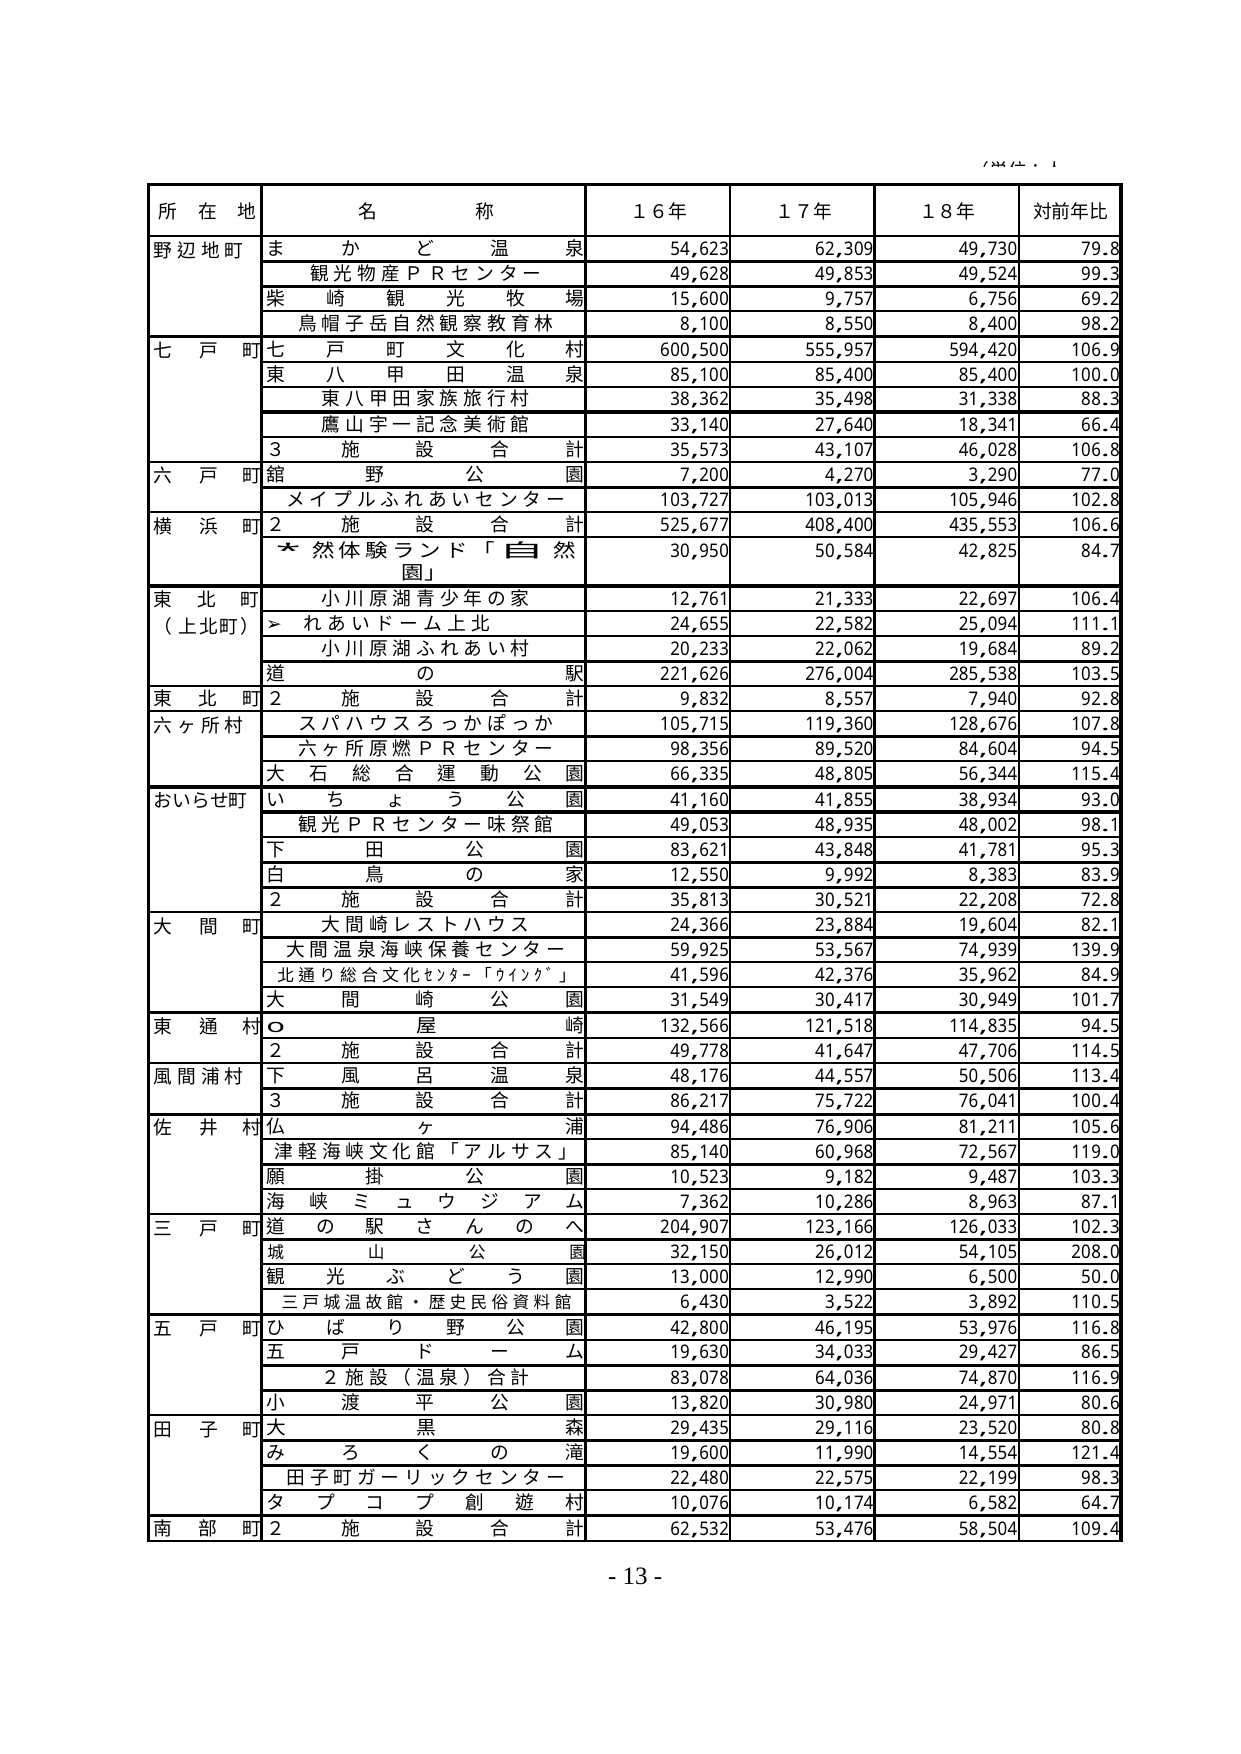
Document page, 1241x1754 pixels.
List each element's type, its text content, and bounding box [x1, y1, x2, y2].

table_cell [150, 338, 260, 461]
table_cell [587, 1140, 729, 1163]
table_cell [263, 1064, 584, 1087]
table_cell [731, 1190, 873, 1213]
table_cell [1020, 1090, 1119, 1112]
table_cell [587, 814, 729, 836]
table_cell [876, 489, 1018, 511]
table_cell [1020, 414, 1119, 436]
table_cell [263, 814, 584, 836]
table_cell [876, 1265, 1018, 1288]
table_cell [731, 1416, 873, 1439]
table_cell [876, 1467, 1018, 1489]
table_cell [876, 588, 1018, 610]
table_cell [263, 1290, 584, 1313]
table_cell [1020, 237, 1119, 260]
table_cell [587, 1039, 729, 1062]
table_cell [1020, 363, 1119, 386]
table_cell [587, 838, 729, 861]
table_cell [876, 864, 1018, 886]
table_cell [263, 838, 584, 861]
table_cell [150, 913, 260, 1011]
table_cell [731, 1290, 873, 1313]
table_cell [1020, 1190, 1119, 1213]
table_header １８年 [876, 186, 1018, 235]
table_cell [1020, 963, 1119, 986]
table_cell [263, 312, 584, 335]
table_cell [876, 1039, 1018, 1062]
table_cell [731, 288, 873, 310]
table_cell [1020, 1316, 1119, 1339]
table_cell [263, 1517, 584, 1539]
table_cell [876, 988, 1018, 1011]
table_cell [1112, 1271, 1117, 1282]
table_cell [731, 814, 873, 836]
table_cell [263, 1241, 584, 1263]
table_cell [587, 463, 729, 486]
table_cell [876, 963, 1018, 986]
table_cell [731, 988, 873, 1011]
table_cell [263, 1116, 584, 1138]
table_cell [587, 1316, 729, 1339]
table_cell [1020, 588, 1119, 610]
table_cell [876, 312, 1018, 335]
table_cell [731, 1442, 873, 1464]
table_header １６年 [587, 186, 729, 235]
table_header １７年 [731, 186, 873, 235]
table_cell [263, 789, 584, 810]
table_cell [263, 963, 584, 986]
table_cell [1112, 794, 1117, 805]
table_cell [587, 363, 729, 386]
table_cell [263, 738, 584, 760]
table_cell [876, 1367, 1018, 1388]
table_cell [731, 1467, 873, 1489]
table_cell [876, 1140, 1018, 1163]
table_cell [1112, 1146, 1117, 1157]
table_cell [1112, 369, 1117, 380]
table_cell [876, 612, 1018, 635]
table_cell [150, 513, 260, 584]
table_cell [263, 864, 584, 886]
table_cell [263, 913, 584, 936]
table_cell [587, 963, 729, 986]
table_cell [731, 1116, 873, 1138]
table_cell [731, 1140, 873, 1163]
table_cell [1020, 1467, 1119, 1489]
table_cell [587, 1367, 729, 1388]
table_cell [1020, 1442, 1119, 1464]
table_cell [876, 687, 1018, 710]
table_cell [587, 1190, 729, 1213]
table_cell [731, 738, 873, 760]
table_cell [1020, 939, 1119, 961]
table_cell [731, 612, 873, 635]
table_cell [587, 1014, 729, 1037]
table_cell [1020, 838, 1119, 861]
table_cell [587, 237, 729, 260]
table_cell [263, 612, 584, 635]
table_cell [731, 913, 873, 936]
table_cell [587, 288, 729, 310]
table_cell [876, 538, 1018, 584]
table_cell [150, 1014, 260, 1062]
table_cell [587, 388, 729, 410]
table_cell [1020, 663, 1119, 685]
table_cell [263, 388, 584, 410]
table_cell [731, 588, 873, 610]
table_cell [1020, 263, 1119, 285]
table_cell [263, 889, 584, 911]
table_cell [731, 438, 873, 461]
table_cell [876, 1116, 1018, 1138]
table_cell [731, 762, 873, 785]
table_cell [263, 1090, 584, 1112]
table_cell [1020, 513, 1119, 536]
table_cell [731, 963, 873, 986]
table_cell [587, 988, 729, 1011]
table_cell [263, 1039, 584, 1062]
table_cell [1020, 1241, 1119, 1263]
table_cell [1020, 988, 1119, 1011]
text - 13 - [606, 1561, 664, 1589]
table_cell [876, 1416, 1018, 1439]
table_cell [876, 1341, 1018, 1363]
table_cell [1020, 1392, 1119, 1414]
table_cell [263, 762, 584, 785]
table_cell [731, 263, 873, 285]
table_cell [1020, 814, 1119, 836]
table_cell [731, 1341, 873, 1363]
table_header 在 [186, 186, 225, 235]
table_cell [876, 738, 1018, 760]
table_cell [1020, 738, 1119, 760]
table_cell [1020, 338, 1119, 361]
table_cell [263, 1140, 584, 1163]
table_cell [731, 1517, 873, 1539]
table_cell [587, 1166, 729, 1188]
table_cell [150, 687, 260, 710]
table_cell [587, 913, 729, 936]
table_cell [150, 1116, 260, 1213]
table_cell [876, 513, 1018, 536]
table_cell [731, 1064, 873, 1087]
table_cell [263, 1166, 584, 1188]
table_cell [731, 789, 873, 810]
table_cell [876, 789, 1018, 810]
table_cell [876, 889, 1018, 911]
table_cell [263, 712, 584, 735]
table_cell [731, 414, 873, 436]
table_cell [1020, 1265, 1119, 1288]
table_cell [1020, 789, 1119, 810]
table_header 対前年比 [1020, 186, 1119, 235]
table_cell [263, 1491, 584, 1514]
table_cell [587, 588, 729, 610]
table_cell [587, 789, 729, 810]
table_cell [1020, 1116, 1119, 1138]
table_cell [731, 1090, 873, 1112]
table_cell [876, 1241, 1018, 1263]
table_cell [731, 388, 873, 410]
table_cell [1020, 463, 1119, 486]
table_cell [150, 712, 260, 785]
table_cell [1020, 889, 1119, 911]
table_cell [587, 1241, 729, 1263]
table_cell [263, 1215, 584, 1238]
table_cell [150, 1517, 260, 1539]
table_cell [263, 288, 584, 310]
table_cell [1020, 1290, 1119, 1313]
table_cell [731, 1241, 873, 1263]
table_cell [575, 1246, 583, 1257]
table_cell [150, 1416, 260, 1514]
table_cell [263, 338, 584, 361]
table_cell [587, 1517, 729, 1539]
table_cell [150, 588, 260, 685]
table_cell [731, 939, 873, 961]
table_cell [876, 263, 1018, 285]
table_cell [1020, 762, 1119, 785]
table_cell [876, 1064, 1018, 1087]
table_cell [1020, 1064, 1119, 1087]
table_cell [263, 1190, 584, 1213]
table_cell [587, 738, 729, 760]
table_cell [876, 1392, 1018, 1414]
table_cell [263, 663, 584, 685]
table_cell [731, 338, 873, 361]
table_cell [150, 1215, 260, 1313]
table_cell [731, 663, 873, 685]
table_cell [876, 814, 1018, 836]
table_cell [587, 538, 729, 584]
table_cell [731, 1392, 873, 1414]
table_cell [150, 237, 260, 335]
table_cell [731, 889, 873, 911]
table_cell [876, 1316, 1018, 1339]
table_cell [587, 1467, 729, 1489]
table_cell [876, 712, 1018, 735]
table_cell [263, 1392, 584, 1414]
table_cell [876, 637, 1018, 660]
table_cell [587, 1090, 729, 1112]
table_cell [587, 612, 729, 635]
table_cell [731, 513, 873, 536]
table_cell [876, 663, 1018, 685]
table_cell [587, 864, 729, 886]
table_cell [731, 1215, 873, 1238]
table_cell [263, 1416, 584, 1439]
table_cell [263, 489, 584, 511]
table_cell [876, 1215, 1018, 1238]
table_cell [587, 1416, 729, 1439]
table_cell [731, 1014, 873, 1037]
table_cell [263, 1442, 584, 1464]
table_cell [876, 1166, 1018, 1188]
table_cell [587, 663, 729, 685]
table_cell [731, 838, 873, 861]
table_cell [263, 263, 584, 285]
table_header 地 [225, 186, 260, 235]
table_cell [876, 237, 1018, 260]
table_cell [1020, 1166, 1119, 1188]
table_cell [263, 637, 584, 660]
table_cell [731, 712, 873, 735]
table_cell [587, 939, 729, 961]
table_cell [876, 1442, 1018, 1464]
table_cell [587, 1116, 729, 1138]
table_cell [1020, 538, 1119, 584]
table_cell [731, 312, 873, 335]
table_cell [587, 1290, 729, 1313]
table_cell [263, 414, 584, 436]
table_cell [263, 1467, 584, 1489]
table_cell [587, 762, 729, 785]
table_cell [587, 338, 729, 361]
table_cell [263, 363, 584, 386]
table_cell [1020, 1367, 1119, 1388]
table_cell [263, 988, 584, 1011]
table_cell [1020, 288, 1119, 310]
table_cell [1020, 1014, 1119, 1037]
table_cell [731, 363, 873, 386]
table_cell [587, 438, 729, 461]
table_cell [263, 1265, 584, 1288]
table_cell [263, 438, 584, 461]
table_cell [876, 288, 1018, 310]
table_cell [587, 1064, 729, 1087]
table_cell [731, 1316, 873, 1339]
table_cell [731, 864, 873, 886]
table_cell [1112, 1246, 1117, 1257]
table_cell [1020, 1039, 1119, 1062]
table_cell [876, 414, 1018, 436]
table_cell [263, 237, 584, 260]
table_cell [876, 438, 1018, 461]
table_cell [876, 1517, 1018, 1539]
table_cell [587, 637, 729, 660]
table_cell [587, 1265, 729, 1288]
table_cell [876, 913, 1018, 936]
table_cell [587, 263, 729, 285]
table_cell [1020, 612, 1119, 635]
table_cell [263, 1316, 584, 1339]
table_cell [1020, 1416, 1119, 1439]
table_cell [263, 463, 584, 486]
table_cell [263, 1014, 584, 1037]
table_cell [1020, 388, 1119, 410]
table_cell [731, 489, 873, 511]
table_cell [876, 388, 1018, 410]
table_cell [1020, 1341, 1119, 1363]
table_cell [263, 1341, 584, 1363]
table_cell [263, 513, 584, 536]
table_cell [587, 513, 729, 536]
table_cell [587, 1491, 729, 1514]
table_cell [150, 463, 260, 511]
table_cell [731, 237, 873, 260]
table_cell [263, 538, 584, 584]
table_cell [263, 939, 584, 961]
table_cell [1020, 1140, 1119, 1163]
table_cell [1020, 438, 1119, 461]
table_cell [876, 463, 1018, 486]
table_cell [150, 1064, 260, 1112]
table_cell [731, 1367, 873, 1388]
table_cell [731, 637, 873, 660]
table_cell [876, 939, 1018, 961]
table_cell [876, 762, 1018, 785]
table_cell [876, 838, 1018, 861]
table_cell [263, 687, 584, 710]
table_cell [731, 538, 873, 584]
table_header 所 [150, 186, 186, 235]
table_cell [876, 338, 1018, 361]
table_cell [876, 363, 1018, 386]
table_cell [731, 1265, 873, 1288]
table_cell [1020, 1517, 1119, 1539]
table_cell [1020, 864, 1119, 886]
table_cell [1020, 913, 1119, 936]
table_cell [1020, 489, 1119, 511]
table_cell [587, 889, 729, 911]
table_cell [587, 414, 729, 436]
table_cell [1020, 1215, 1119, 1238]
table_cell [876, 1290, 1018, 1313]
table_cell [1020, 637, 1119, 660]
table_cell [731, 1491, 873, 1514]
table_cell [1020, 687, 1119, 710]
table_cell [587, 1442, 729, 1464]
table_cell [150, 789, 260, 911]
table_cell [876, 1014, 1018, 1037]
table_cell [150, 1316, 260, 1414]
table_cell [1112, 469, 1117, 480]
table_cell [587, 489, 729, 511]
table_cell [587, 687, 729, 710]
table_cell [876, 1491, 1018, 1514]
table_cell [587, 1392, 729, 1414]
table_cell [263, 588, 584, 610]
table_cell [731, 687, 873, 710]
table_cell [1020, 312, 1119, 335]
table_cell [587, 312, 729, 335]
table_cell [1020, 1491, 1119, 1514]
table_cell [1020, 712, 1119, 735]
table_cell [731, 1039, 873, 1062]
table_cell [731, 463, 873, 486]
table_header 名 称 [263, 186, 584, 235]
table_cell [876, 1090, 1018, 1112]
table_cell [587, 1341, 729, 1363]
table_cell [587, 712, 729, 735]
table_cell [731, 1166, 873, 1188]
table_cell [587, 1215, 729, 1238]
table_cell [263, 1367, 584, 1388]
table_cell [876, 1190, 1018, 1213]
